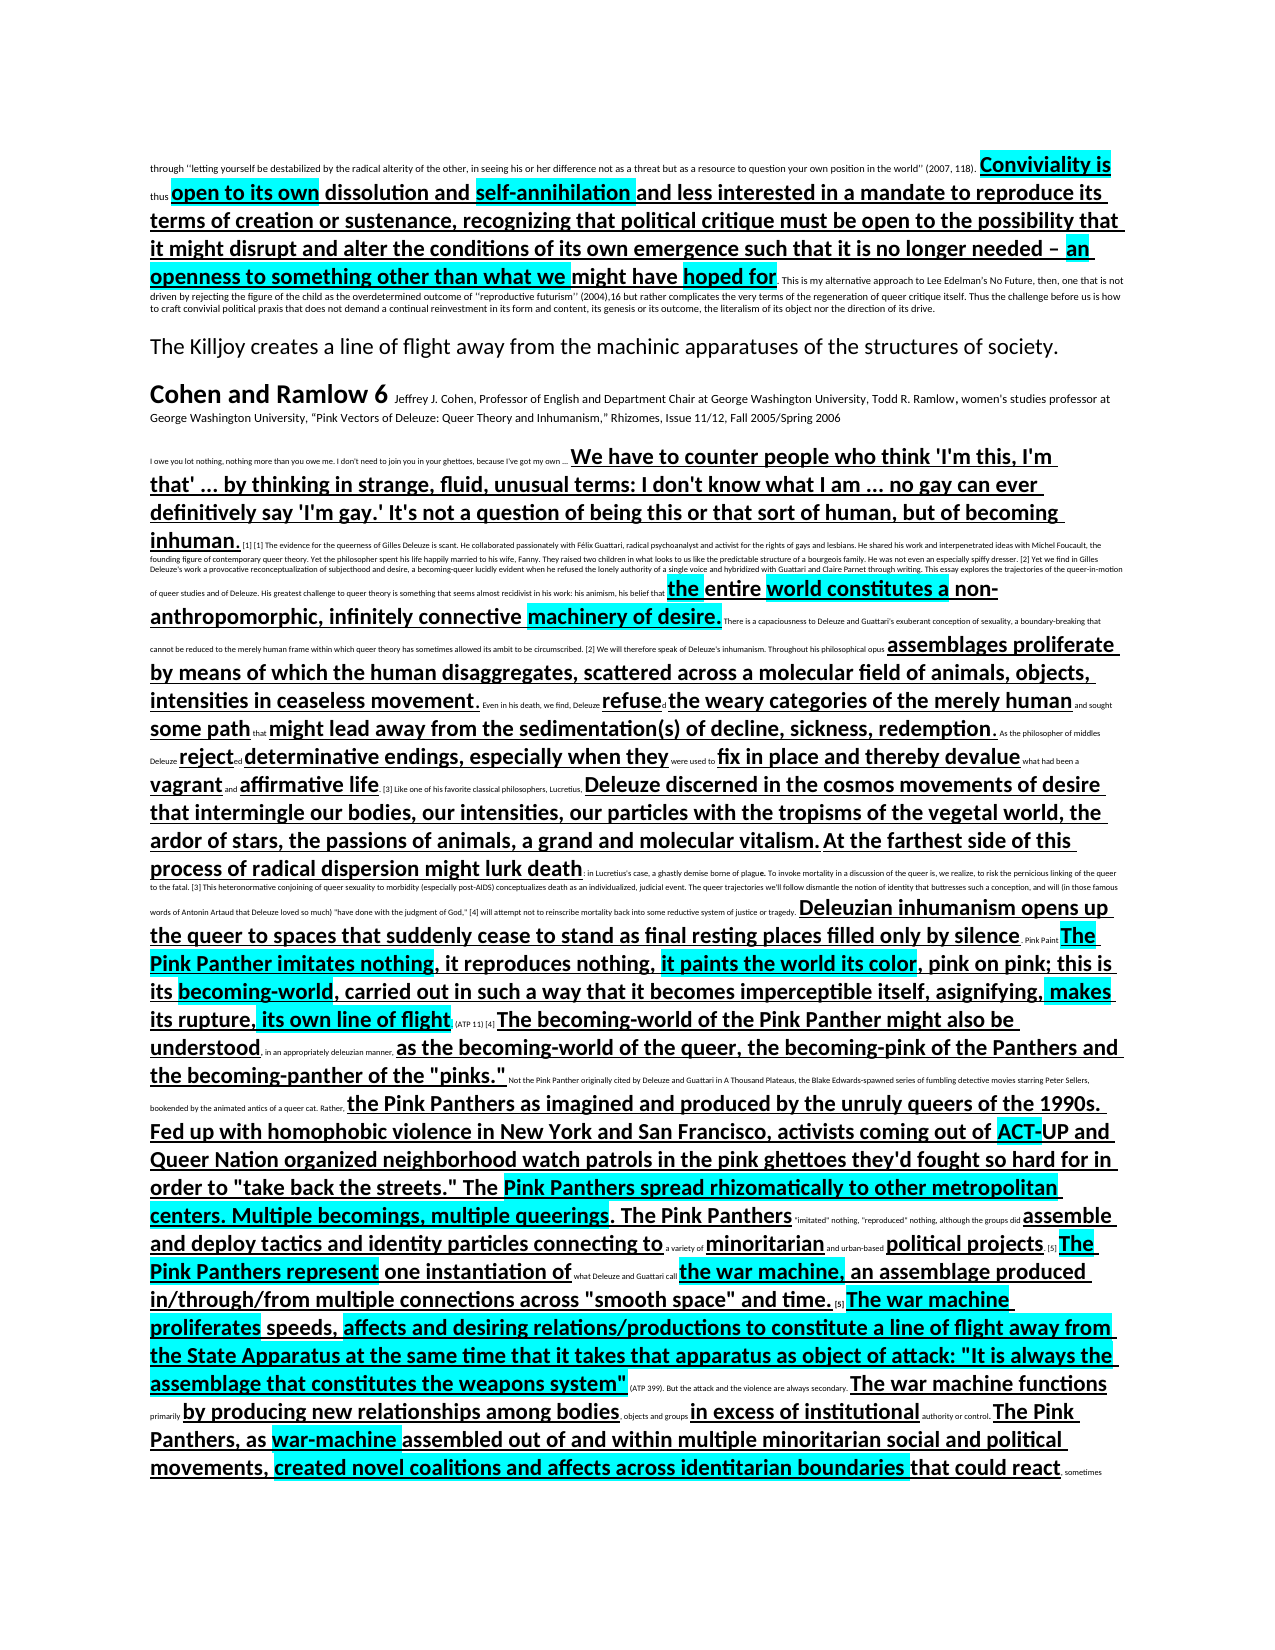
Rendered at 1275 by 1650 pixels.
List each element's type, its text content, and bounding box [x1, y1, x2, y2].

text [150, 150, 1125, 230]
text Cohen and Ramlow 6 Jeffrey J. Cohen, Professor of English and Department Chair at George Washington University, Todd R. Ramlow, women's studies professor at George Washington University, “Pink Vectors of Deleuze: Queer Theory and Inhumanism,” Rhizomes, Issue 11/12, Fall 2005/Spring 2006 [150, 377, 1125, 425]
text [150, 232, 1125, 316]
text The Killjoy creates a line of flight away from the machinic apparatuses of the structures of society. [150, 332, 1125, 360]
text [150, 442, 1125, 1481]
